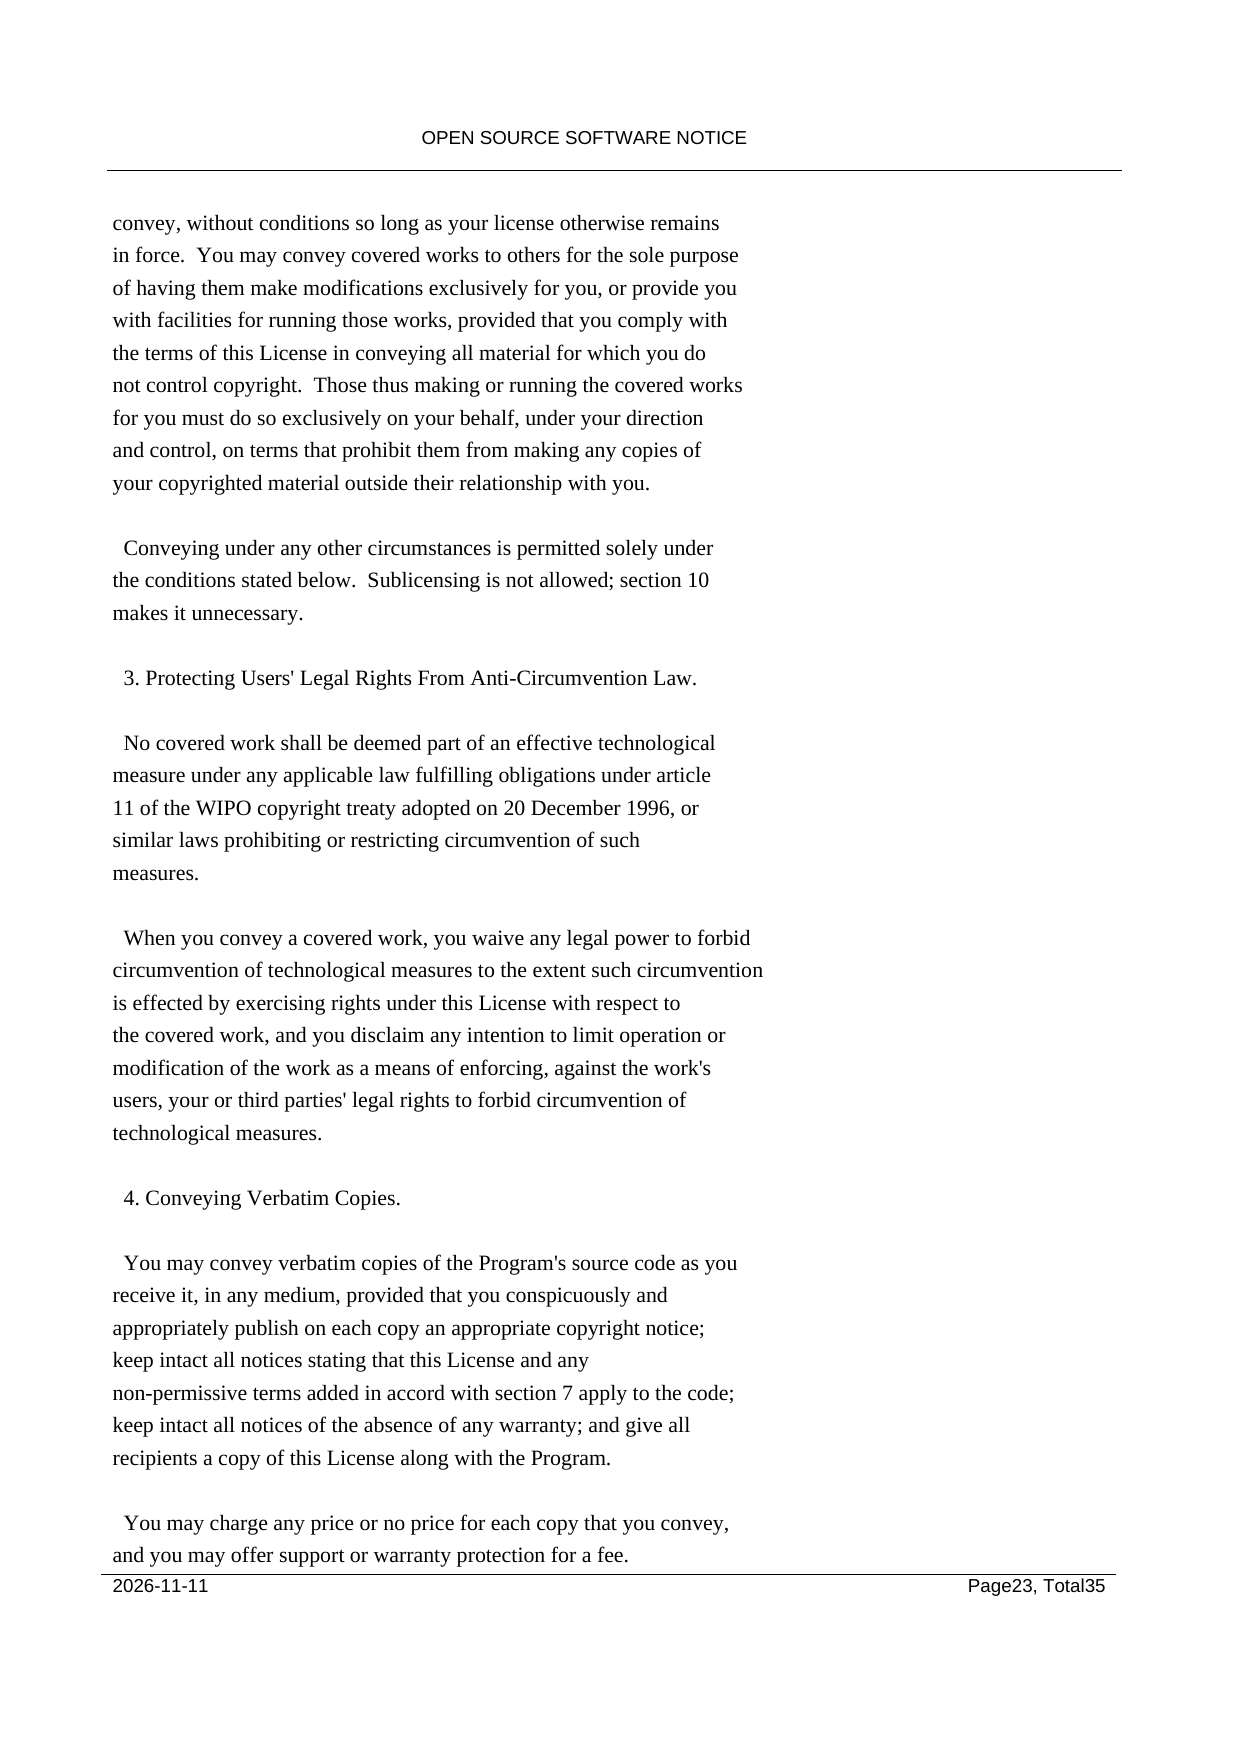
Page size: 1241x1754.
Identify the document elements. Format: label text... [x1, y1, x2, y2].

text circumvention of technological measures to the extent such circumvention [112, 954, 1128, 986]
text technological measures. [112, 1116, 1128, 1149]
text appropriately publish on each copy an appropriate copyright notice; [112, 1311, 1128, 1344]
text You may convey verbatim copies of the Program's source code as you [112, 1246, 1128, 1279]
text receive it, in any medium, provided that you conspicuously and [112, 1279, 1128, 1311]
text When you convey a covered work, you waive any legal power to forbid [112, 921, 1128, 954]
text non-permissive terms added in accord with section 7 apply to the code; [112, 1376, 1128, 1409]
text not control copyright. Those thus making or running the covered works [112, 369, 1128, 401]
text Conveying under any other circumstances is permitted solely under [112, 531, 1128, 564]
text in force. You may convey covered works to others for the sole purpose [112, 239, 1128, 271]
text keep intact all notices stating that this License and any [112, 1344, 1128, 1376]
text No covered work shall be deemed part of an effective technological [112, 726, 1128, 759]
text the conditions stated below. Sublicensing is not allowed; section 10 [112, 564, 1128, 596]
text your copyrighted material outside their relationship with you. [112, 466, 1128, 499]
text keep intact all notices of the absence of any warranty; and give all [112, 1409, 1128, 1441]
text 11 of the WIPO copyright treaty adopted on 20 December 1996, or [112, 791, 1128, 824]
text the terms of this License in conveying all material for which you do [112, 336, 1128, 369]
text modification of the work as a means of enforcing, against the work's [112, 1051, 1128, 1084]
text makes it unnecessary. [112, 596, 1128, 629]
text the covered work, and you disclaim any intention to limit operation or [112, 1019, 1128, 1051]
text You may charge any price or no price for each copy that you convey, [112, 1506, 1128, 1539]
text and control, on terms that prohibit them from making any copies of [112, 434, 1128, 466]
text users, your or third parties' legal rights to forbid circumvention of [112, 1084, 1128, 1116]
text measure under any applicable law fulfilling obligations under article [112, 759, 1128, 791]
text with facilities for running those works, provided that you comply with [112, 304, 1128, 336]
text of having them make modifications exclusively for you, or provide you [112, 271, 1128, 304]
text 3. Protecting Users' Legal Rights From Anti-Circumvention Law. [112, 661, 1128, 694]
text is effected by exercising rights under this License with respect to [112, 986, 1128, 1019]
text measures. [112, 856, 1128, 889]
text similar laws prohibiting or restricting circumvention of such [112, 824, 1128, 856]
text for you must do so exclusively on your behalf, under your direction [112, 401, 1128, 434]
text and you may offer support or warranty protection for a fee. [112, 1539, 1128, 1571]
text convey, without conditions so long as your license otherwise remains [112, 206, 1128, 239]
text 4. Conveying Verbatim Copies. [112, 1181, 1128, 1214]
text recipients a copy of this License along with the Program. [112, 1441, 1128, 1474]
